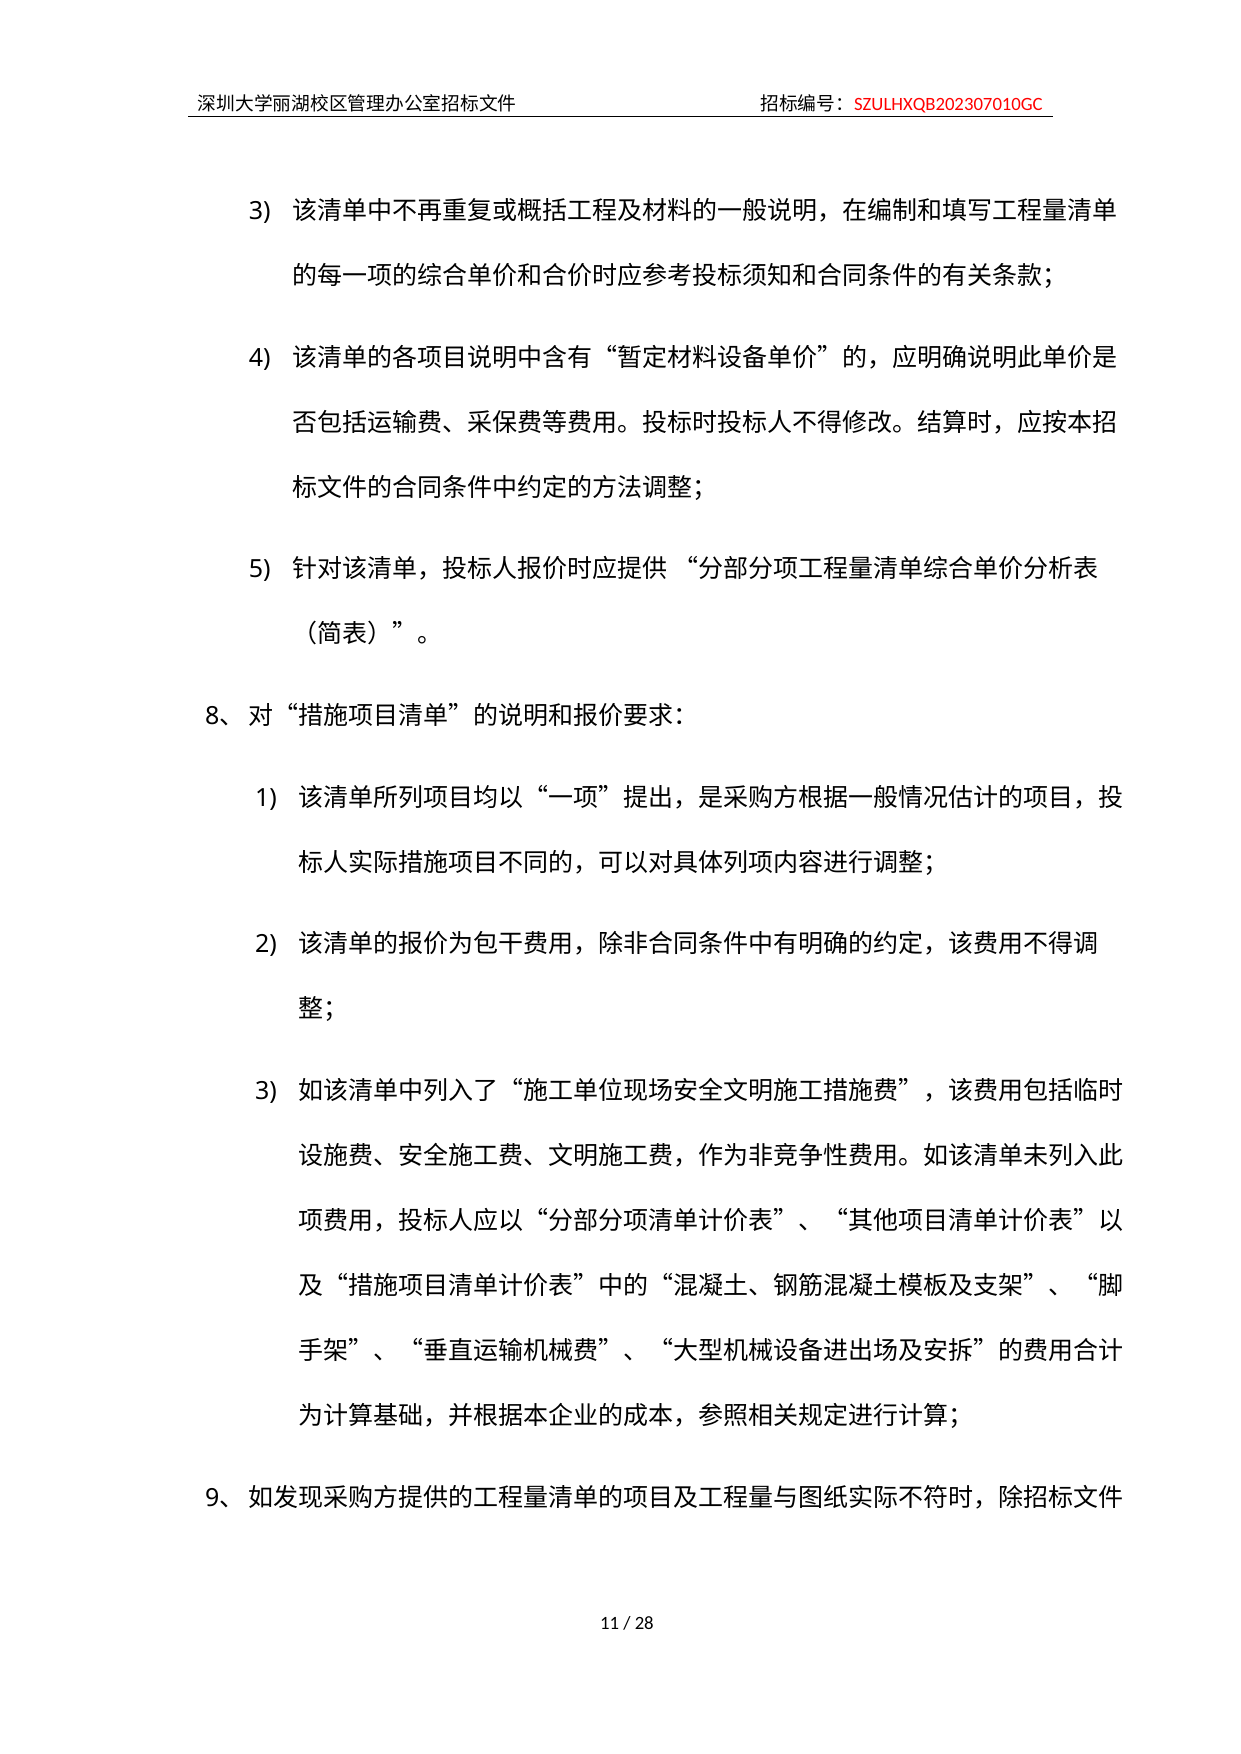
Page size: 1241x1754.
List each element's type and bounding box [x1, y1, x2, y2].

table_header [110, 162, 1131, 1528]
